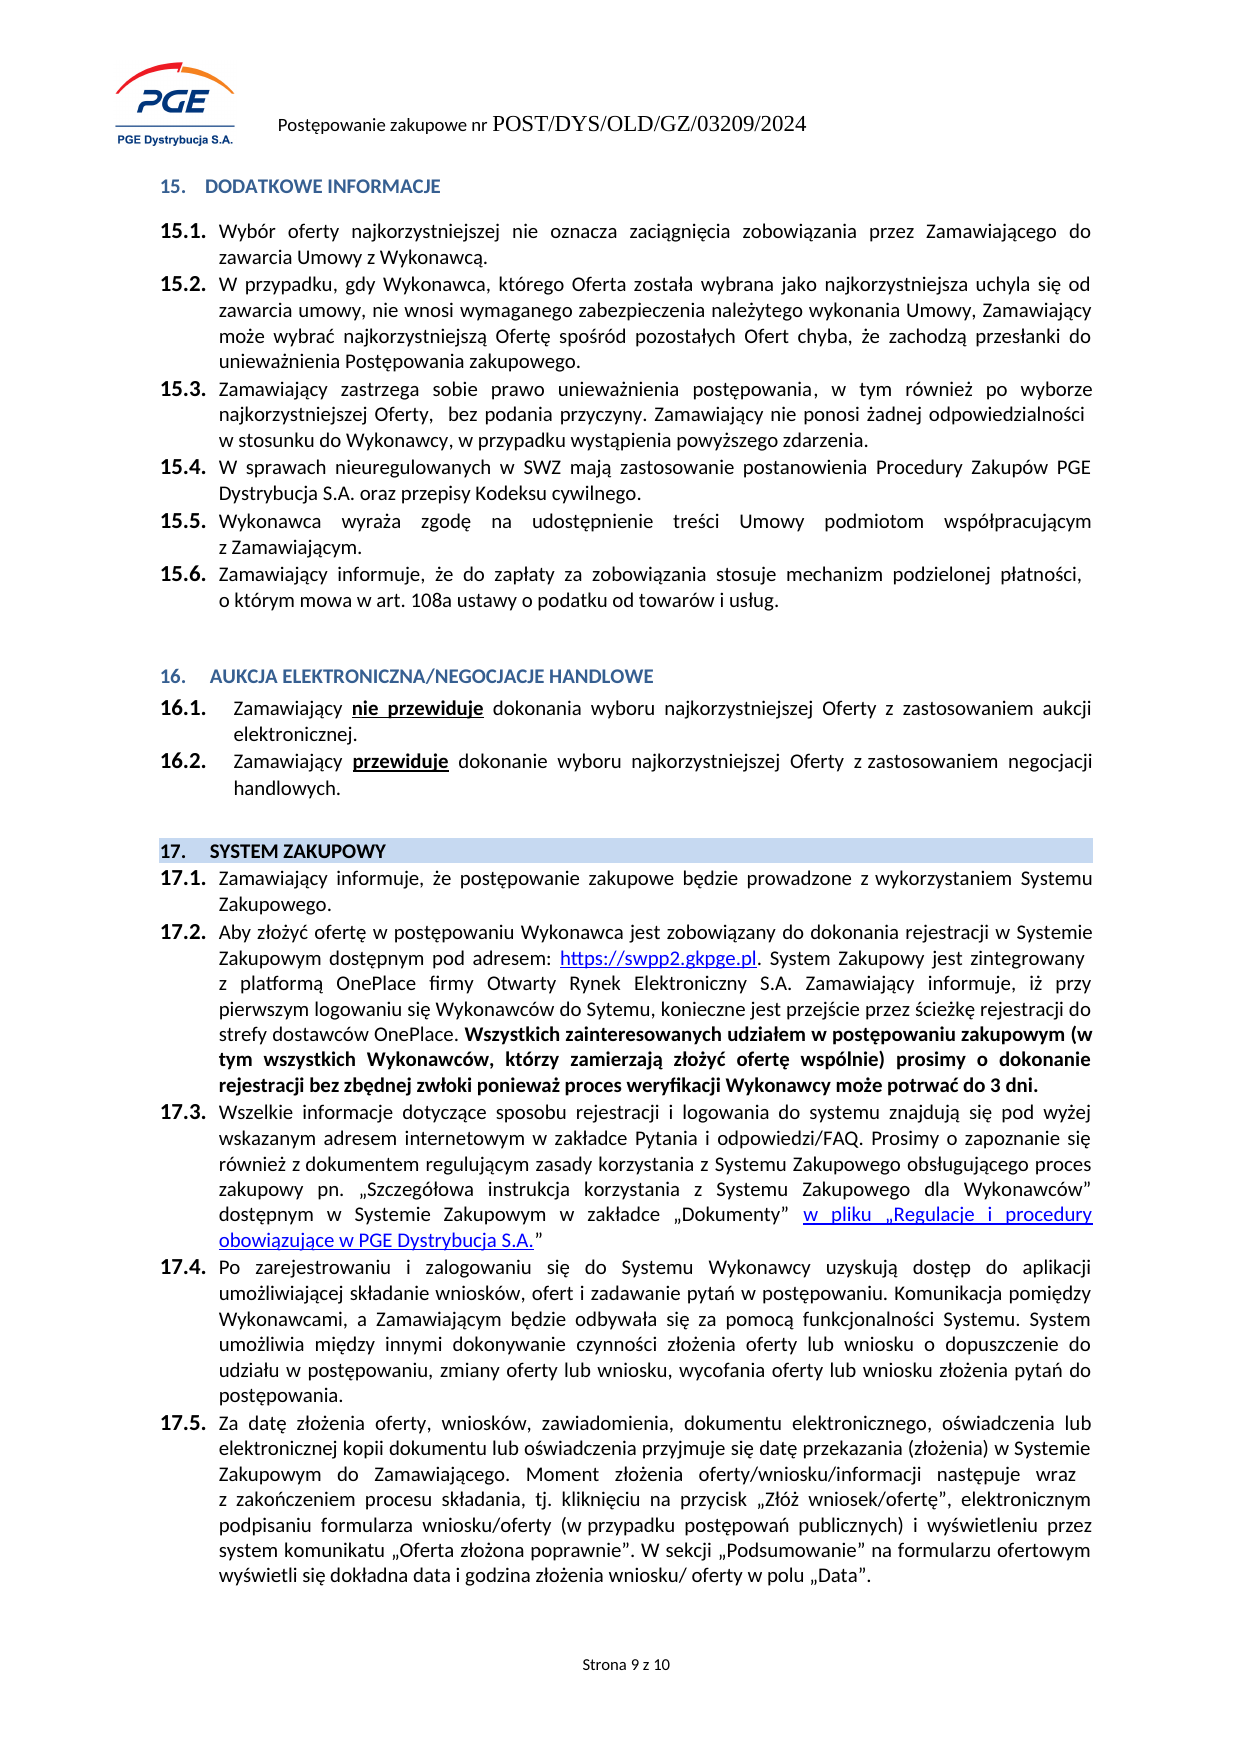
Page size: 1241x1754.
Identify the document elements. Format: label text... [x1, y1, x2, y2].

list Po zarejestrowaniu i zalogowaniu się do Systemu Wykonawcy uzyskują dostęp do aplikacji umożliwiającej składanie wniosków, ofert i zadawanie pytań w postępowaniu. Komunikacja pomiędzy Wykonawcami, a Zamawiającym będzie odbywała się za pomocą funkcjonalności Systemu. System umożliwia między innymi dokonywanie czynności złożenia oferty lub wniosku o dopuszczenie do udziału w postępowaniu, zmiany oferty lub wniosku, wycofania oferty lub wniosku złożenia pytań do postępowania. [159, 1252, 1093, 1408]
list SYSTEM ZAKUPOWY [159, 838, 1093, 863]
list W przypadku, gdy Wykonawca, którego Oferta została wybrana jako najkorzystniejsza uchyla się od zawarcia umowy, nie wnosi wymaganego zabezpieczenia należytego wykonania Umowy, Zamawiający może wybrać najkorzystniejszą Ofertę spośród pozostałych Ofert chyba, że zachodzą przesłanki do unieważnienia Postępowania zakupowego. [159, 269, 1093, 374]
list W sprawach nieuregulowanych w SWZ mają zastosowanie postanowienia Procedury Zakupów PGE Dystrybucja S.A. oraz przepisy Kodeksu cywilnego. [159, 452, 1093, 506]
list Aby złożyć ofertę w postępowaniu Wykonawca jest zobowiązany do dokonania rejestracji w Systemie Zakupowym dostępnym pod adresem: https://swpp2.gkpge.pl. System Zakupowy jest zintegrowany z platformą OnePlace firmy Otwarty Rynek Elektroniczny S.A. Zamawiający informuje, iż przy pierwszym logowaniu się Wykonawców do Sytemu, konieczne jest przejście przez ścieżkę rejestracji do strefy dostawców OnePlace. Wszystkich zainteresowanych udziałem w postępowaniu zakupowym (w tym wszystkich Wykonawców, którzy zamierzają złożyć ofertę wspólnie) prosimy o dokonanie rejestracji bez zbędnej zwłoki ponieważ proces weryfikacji Wykonawcy może potrwać do 3 dni. [159, 917, 1093, 1097]
picture [113, 60, 237, 148]
list Wszelkie informacje dotyczące sposobu rejestracji i logowania do systemu znajdują się pod wyżej wskazanym adresem internetowym w zakładce Pytania i odpowiedzi/FAQ. Prosimy o zapoznanie się również z dokumentem regulującym zasady korzystania z Systemu Zakupowego obsługującego proces zakupowy pn. „Szczegółowa instrukcja korzystania z Systemu Zakupowego dla Wykonawców” dostępnym w Systemie Zakupowym w zakładce „Dokumenty” w pliku „Regulacje i procedury obowiązujące w PGE Dystrybucja S.A.” [159, 1097, 1093, 1252]
list Zamawiający nie przewiduje dokonania wyboru najkorzystniejszej Oferty z zastosowaniem aukcji elektronicznej. [159, 693, 1093, 747]
list Zamawiający zastrzega sobie prawo unieważnienia postępowania, w tym również po wyborze najkorzystniejszej Oferty, bez podania przyczyny. Zamawiający nie ponosi żadnej odpowiedzialności w stosunku do Wykonawcy, w przypadku wystąpienia powyższego zdarzenia. [159, 374, 1093, 452]
list Zamawiający informuje, że do zapłaty za zobowiązania stosuje mechanizm podzielonej płatności, o którym mowa w art. 108a ustawy o podatku od towarów i usług. [159, 559, 1093, 613]
list Wykonawca wyraża zgodę na udostępnienie treści Umowy podmiotom współpracującym z Zamawiającym. [159, 506, 1093, 559]
list Za datę złożenia oferty, wniosków, zawiadomienia, dokumentu elektronicznego, oświadczenia lub elektronicznej kopii dokumentu lub oświadczenia przyjmuje się datę przekazania (złożenia) w Systemie Zakupowym do Zamawiającego. Moment złożenia oferty/wniosku/informacji następuje wraz z zakończeniem procesu składania, tj. kliknięciu na przycisk „Złóż wniosek/ofertę”, elektronicznym podpisaniu formularza wniosku/oferty (w przypadku postępowań publicznych) i wyświetleniu przez system komunikatu „Oferta złożona poprawnie”. W sekcji „Podsumowanie” na formularzu ofertowym wyświetli się dokładna data i godzina złożenia wniosku/ oferty w polu „Data”. [159, 1408, 1093, 1588]
list Zamawiający informuje, że postępowanie zakupowe będzie prowadzone z wykorzystaniem Systemu Zakupowego. [159, 863, 1093, 917]
subtitle AUKCJA ELEKTRONICZNA/NEGOCJACJE HANDLOWE [159, 663, 1093, 688]
subtitle DODATKOWE INFORMACJE [159, 173, 1093, 198]
list Wybór oferty najkorzystniejszej nie oznacza zaciągnięcia zobowiązania przez Zamawiającego do zawarcia Umowy z Wykonawcą. [159, 216, 1093, 269]
list Zamawiający przewiduje dokonanie wyboru najkorzystniejszej Oferty z zastosowaniem negocjacji handlowych. [159, 747, 1093, 800]
